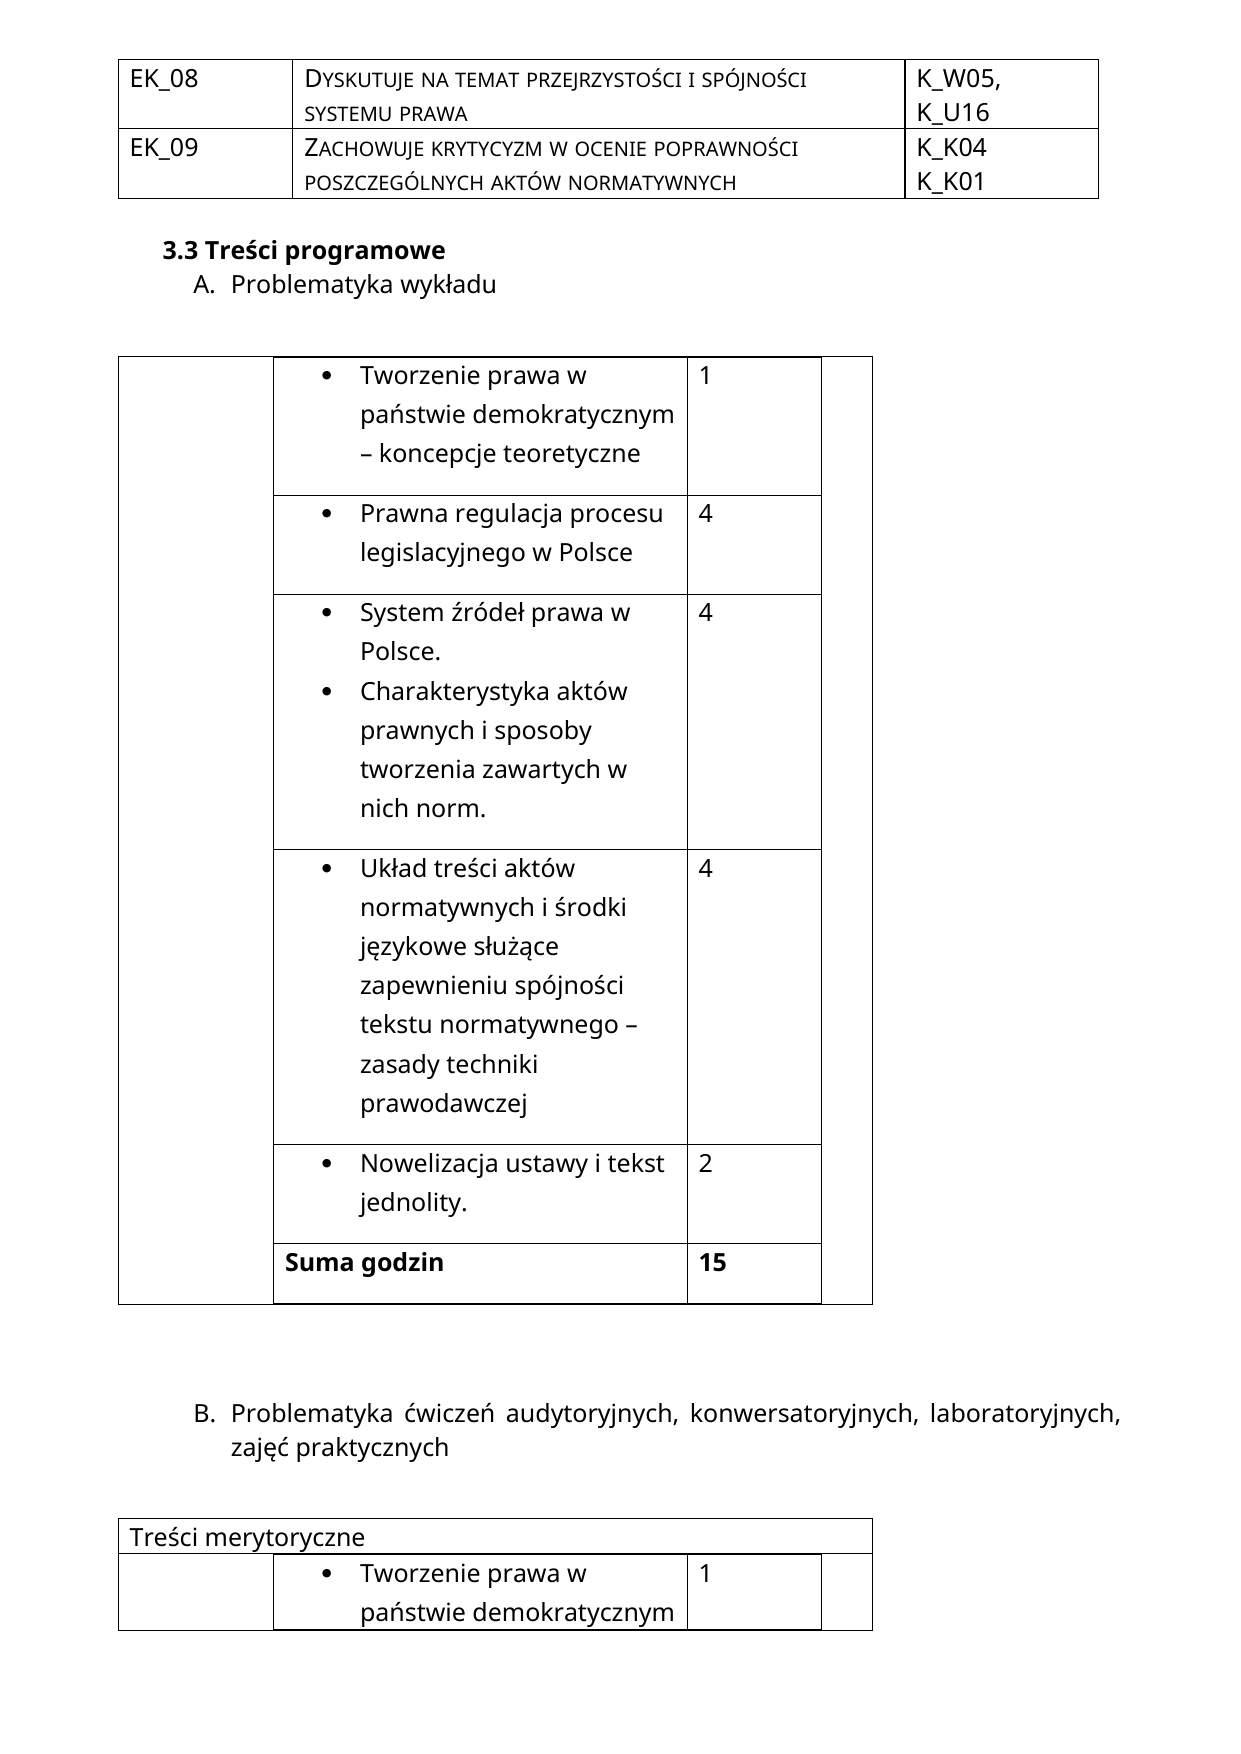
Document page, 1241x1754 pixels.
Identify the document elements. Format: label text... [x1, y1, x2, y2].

table_cell [688, 1555, 821, 1629]
table_header [274, 850, 687, 1144]
table_cell K_K04 K_K01 [906, 129, 1098, 197]
table_header [688, 850, 821, 1144]
list Problematyka wykładu [193, 267, 1122, 301]
table_cell EK_09 [119, 129, 292, 197]
table_cell K_W05, K_U16 [906, 60, 1098, 128]
table_header [274, 595, 687, 849]
table_cell [274, 1555, 687, 1629]
table_header [119, 357, 273, 1304]
table_header [274, 358, 687, 495]
table_header [274, 1145, 687, 1243]
table_header [274, 1244, 687, 1303]
table_cell Dyskutuje na temat przejrzystości i spójności systemu prawa [293, 60, 904, 128]
table_cell [822, 1554, 872, 1630]
table_header [822, 357, 872, 1304]
table_header [688, 358, 821, 495]
table_header Treści merytoryczne [119, 1519, 872, 1553]
table_header [274, 496, 687, 594]
table_header [688, 496, 821, 594]
table_header [688, 1244, 821, 1303]
table_cell EK_08 [119, 60, 292, 128]
table_header [688, 1145, 821, 1243]
list Problematyka ćwiczeń audytoryjnych, konwersatoryjnych, laboratoryjnych, zajęć praktycznych [193, 1395, 1122, 1463]
list 3.3 Treści programowe [162, 233, 1122, 267]
table_header [688, 595, 821, 849]
table_cell [119, 1554, 273, 1630]
table_cell Zachowuje krytycyzm w ocenie poprawności poszczególnych aktów normatywnych [293, 129, 904, 197]
